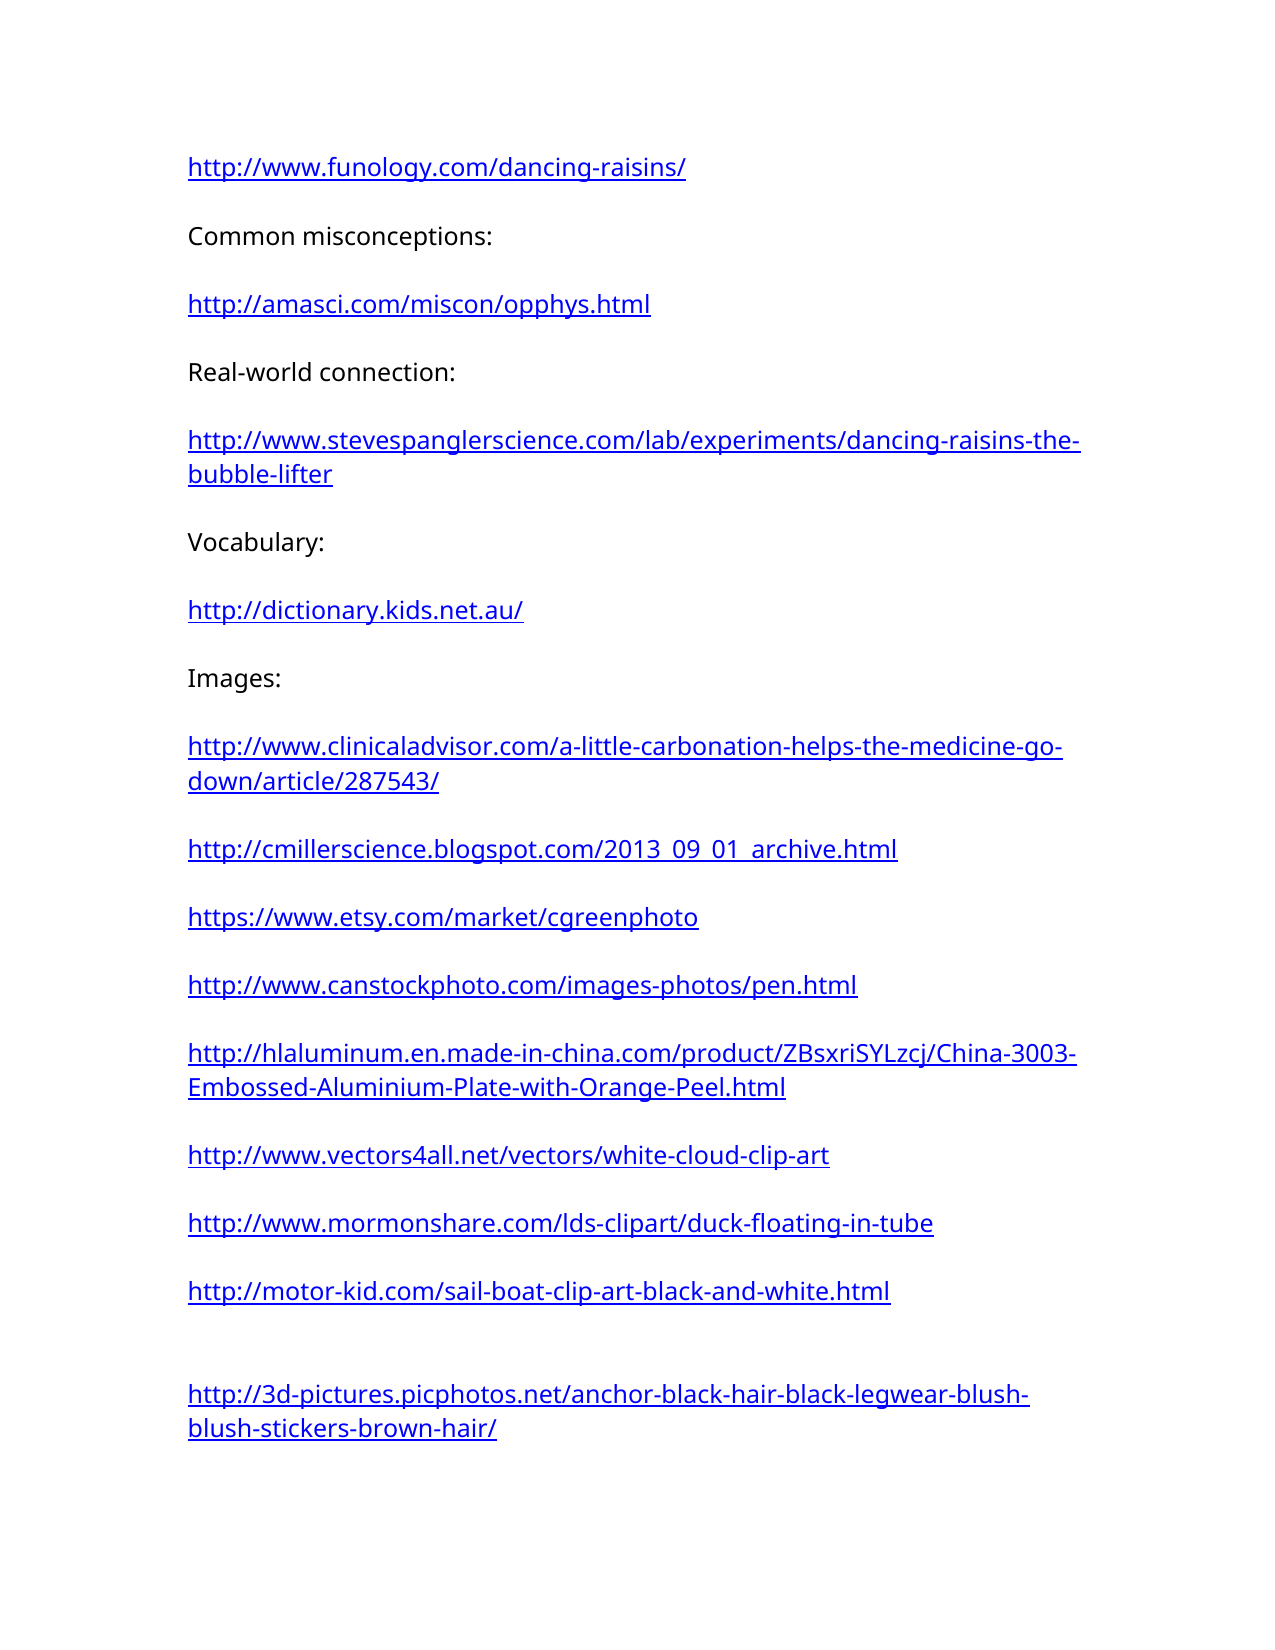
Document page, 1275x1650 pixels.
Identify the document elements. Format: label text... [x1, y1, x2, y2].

text http://motor-kid.com/sail-boat-clip-art-black-and-white.html [187, 1274, 1087, 1308]
text http://dictionary.kids.net.au/ [187, 593, 1087, 627]
text http://www.vectors4all.net/vectors/white-cloud-clip-art [187, 1138, 1087, 1172]
text http://www.mormonshare.com/lds-clipart/duck-floating-in-tube [187, 1206, 1087, 1240]
text Real-world connection: [187, 354, 1087, 388]
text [187, 1376, 1087, 1444]
text http://hlaluminum.en.made-in-china.com/product/ZBsxriSYLzcj/China-3003-Embossed-Aluminium-Plate-with-Orange-Peel.html [187, 1036, 1087, 1104]
text http://www.clinicaladvisor.com/a-little-carbonation-helps-the-medicine-go-down/article/287543/ [187, 729, 1087, 797]
text Images: [187, 661, 1087, 695]
text http://amasci.com/miscon/opphys.html [187, 286, 1087, 320]
text https://www.etsy.com/market/cgreenphoto [187, 899, 1087, 933]
text Common misconceptions: [187, 218, 1087, 252]
text Vocabulary: [187, 525, 1087, 559]
text http://cmillerscience.blogspot.com/2013_09_01_archive.html [187, 831, 1087, 865]
text http://www.funology.com/dancing-raisins/ [187, 150, 1087, 184]
text http://www.stevespanglerscience.com/lab/experiments/dancing-raisins-the-bubble-lifter [187, 422, 1087, 491]
text http://www.canstockphoto.com/images-photos/pen.html [187, 967, 1087, 1002]
